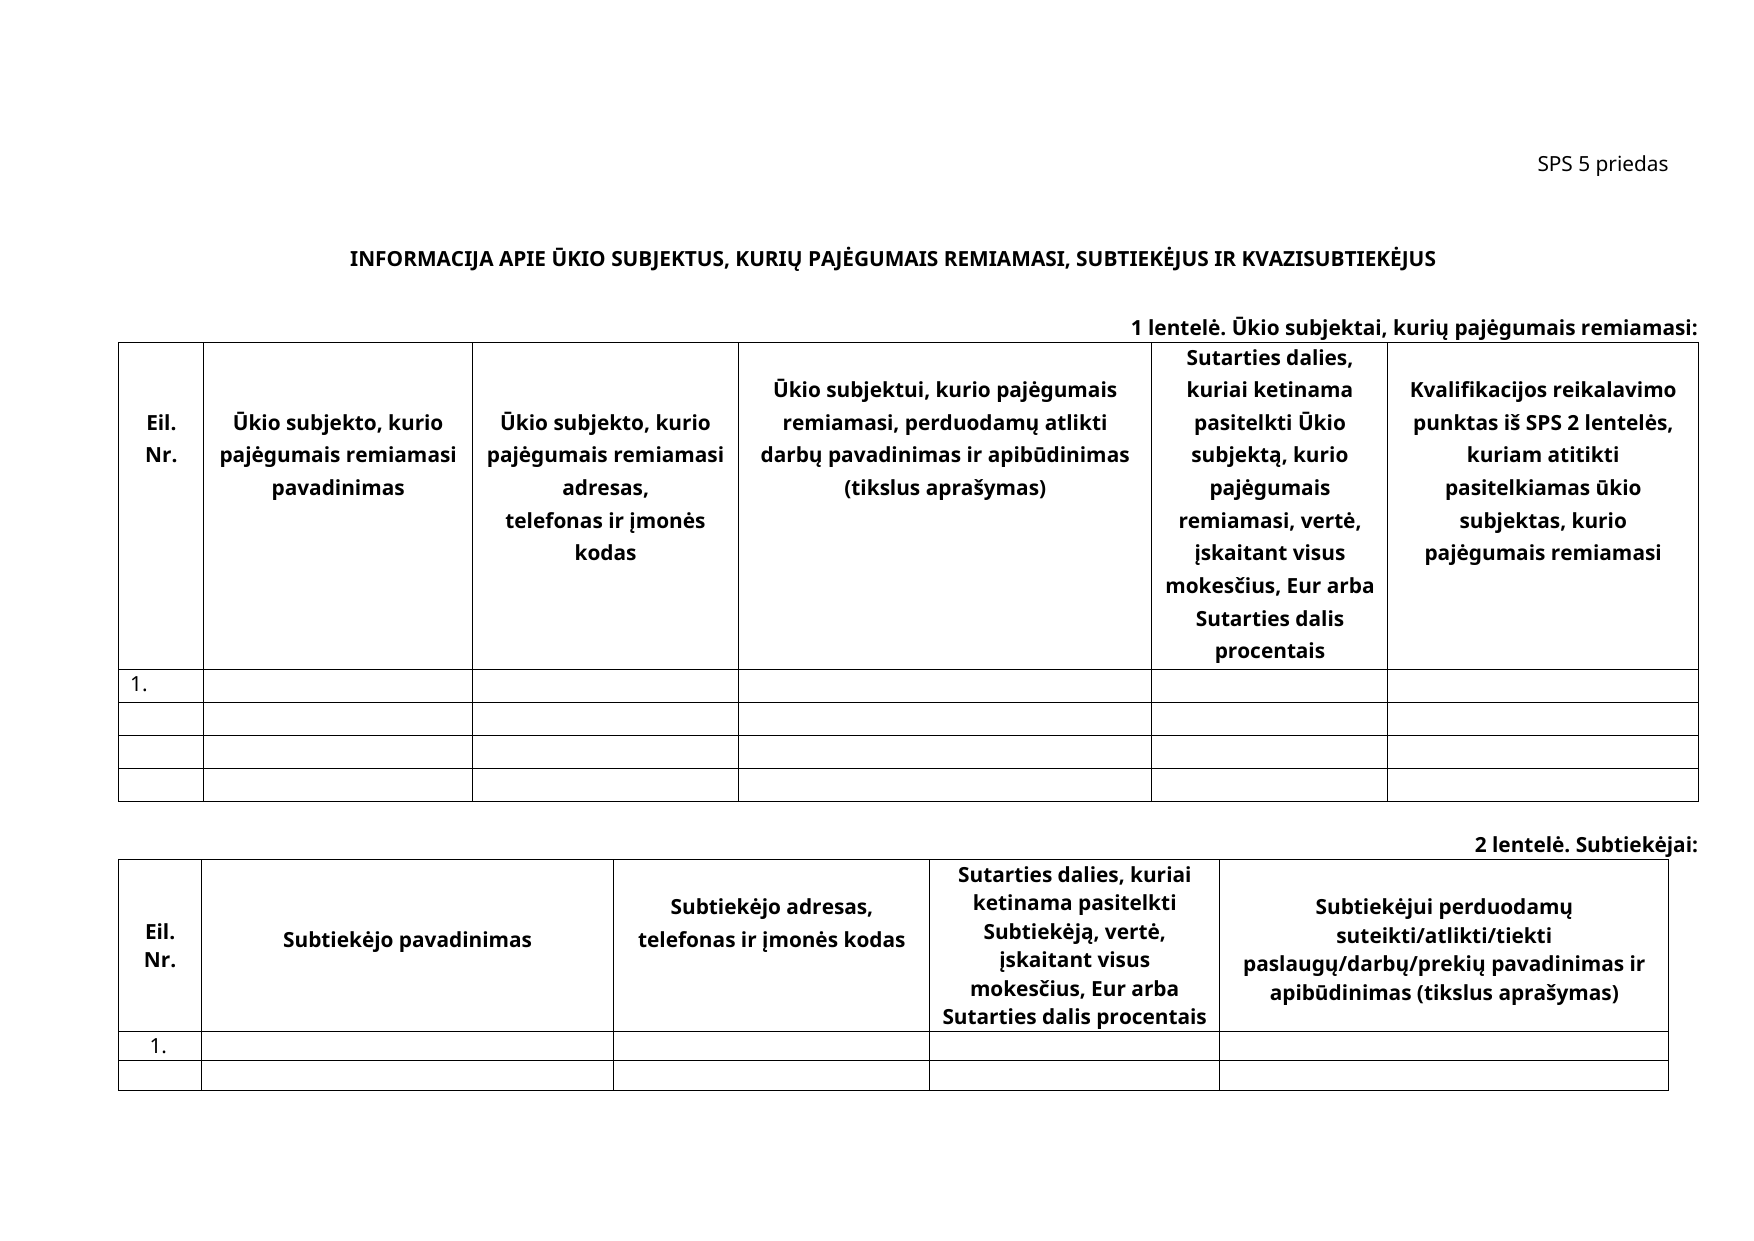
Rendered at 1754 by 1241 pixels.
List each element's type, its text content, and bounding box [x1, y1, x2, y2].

table_header Subtiekėjo adresas, telefonas ir įmonės kodas [614, 860, 929, 1031]
table_cell [739, 736, 1151, 768]
text 1 lentelė. Ūkio subjektai, kurių pajėgumais remiamasi: [118, 313, 1698, 342]
table_cell [473, 670, 738, 702]
table_cell [614, 1032, 929, 1060]
table_cell [473, 703, 738, 735]
table_header Sutarties dalies, kuriai ketinama pasitelkti Ūkio subjektą, kurio pajėgumais remiamasi, vertė, įskaitant visus mokesčius, Eur arba Sutarties dalis procentais [1152, 343, 1387, 668]
table_cell [1152, 769, 1387, 801]
table_cell [1220, 1061, 1668, 1089]
table_cell [1152, 736, 1387, 768]
table_cell [739, 670, 1151, 702]
table_cell [930, 1061, 1219, 1089]
table_cell [1388, 769, 1698, 801]
table_header Eil. Nr. [119, 343, 203, 668]
table_cell [1152, 670, 1387, 702]
table_cell [473, 769, 738, 801]
table_cell [204, 736, 472, 768]
table_cell [930, 1032, 1219, 1060]
table_cell 1. [119, 670, 203, 702]
table_cell [119, 703, 203, 735]
table_header Subtiekėjo pavadinimas [202, 860, 613, 1031]
table_cell [1388, 670, 1698, 702]
table_cell [204, 769, 472, 801]
table_header Ūkio subjekto, kurio pajėgumais remiamasi pavadinimas [204, 343, 472, 668]
table_header Sutarties dalies, kuriai ketinama pasitelkti Subtiekėją, vertė, įskaitant visus mokesčius, Eur arba Sutarties dalis procentais [930, 860, 1219, 1031]
table_cell [204, 670, 472, 702]
table_cell [614, 1061, 929, 1089]
table_header Subtiekėjui perduodamų suteikti/atlikti/tiekti paslaugų/darbų/prekių pavadinimas ir apibūdinimas (tikslus aprašymas) [1220, 860, 1668, 1031]
text 2 lentelė. Subtiekėjai: [118, 830, 1698, 859]
table_cell [473, 736, 738, 768]
table_cell [119, 769, 203, 801]
text SPS 5 priedas [1333, 149, 1668, 178]
table_cell [739, 703, 1151, 735]
table_cell [1388, 736, 1698, 768]
table_cell [119, 1061, 201, 1089]
table_header Kvalifikacijos reikalavimo punktas iš SPS 2 lentelės, kuriam atitikti pasitelkiamas ūkio subjektas, kurio pajėgumais remiamasi [1388, 343, 1698, 668]
table_cell [204, 703, 472, 735]
table_header Eil. Nr. [119, 860, 201, 1031]
table_cell [1152, 703, 1387, 735]
table_header Ūkio subjekto, kurio pajėgumais remiamasi adresas, telefonas ir įmonės kodas [473, 343, 738, 668]
table_cell 1. [119, 1032, 201, 1060]
table_cell [119, 736, 203, 768]
table_cell [739, 769, 1151, 801]
table_cell [202, 1032, 613, 1060]
table_header Ūkio subjektui, kurio pajėgumais remiamasi, perduodamų atlikti darbų pavadinimas ir apibūdinimas (tikslus aprašymas) [739, 343, 1151, 668]
table_cell [202, 1061, 613, 1089]
table_cell [1388, 703, 1698, 735]
table_cell [1220, 1032, 1668, 1060]
subtitle INFORMACIJA APIE ŪKIO SUBJEKTUS, KURIŲ PAJĖGUMAIS REMIAMASI, SUBTIEKĖJUS IR KVAZISUBTIEKĖJUS [118, 244, 1668, 272]
